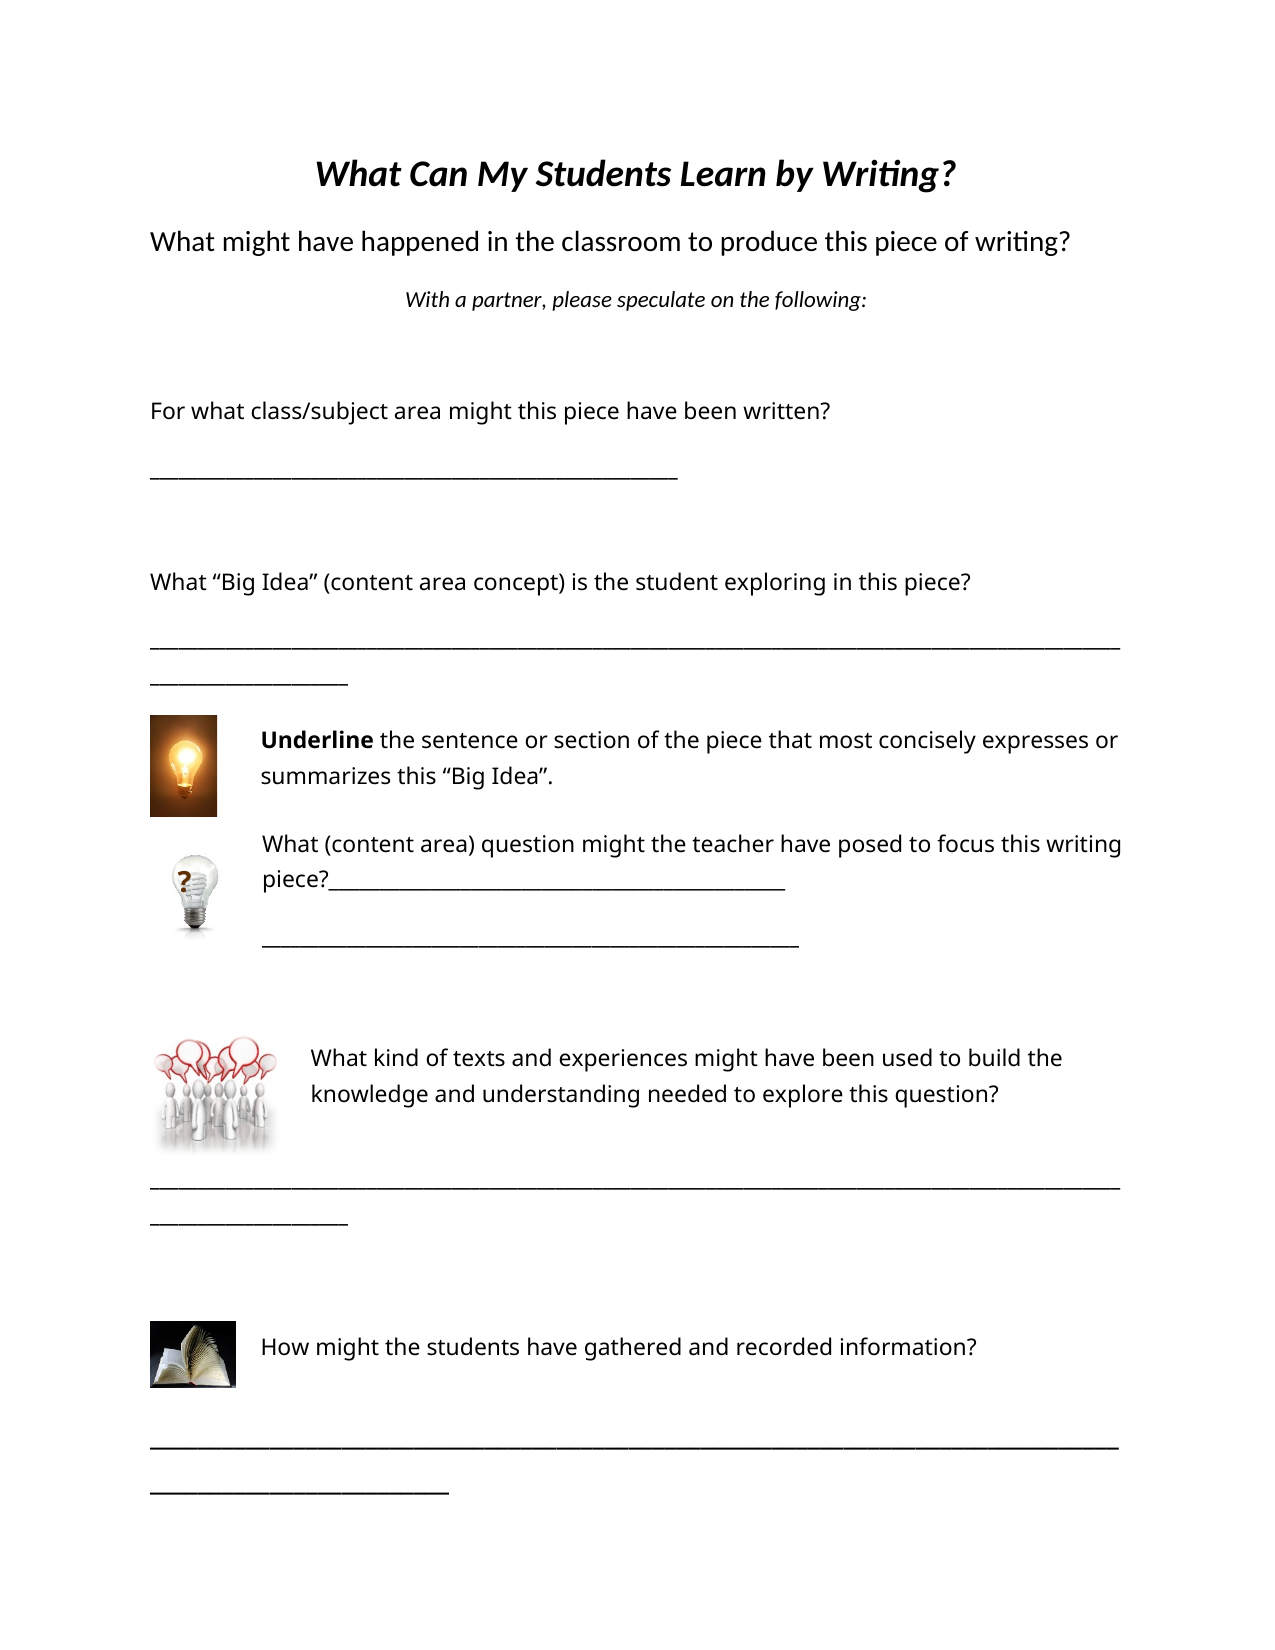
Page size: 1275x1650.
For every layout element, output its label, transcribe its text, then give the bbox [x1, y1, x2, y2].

text __________________________________________________________________________________________________________ [150, 1414, 1125, 1499]
text ________________________________________________________ [150, 452, 1125, 483]
text ____________________________________________________________________________________________________________________________ [150, 1033, 1125, 1229]
text For what class/subject area might this piece have been written? [150, 395, 1125, 426]
picture [150, 715, 218, 817]
text What might have happened in the classroom to produce this piece of writing? [150, 223, 1125, 259]
picture [167, 1049, 265, 1141]
picture [150, 841, 240, 954]
text What “Big Idea” (content area concept) is the student exploring in this piece? [150, 565, 1125, 597]
text ____________________________________________________________________________________________________________________________ [150, 622, 1125, 689]
text What Can My Students Learn by Writing? [150, 150, 1125, 196]
text With a partner, please speculate on the following: [150, 285, 1125, 313]
picture [150, 1321, 236, 1388]
